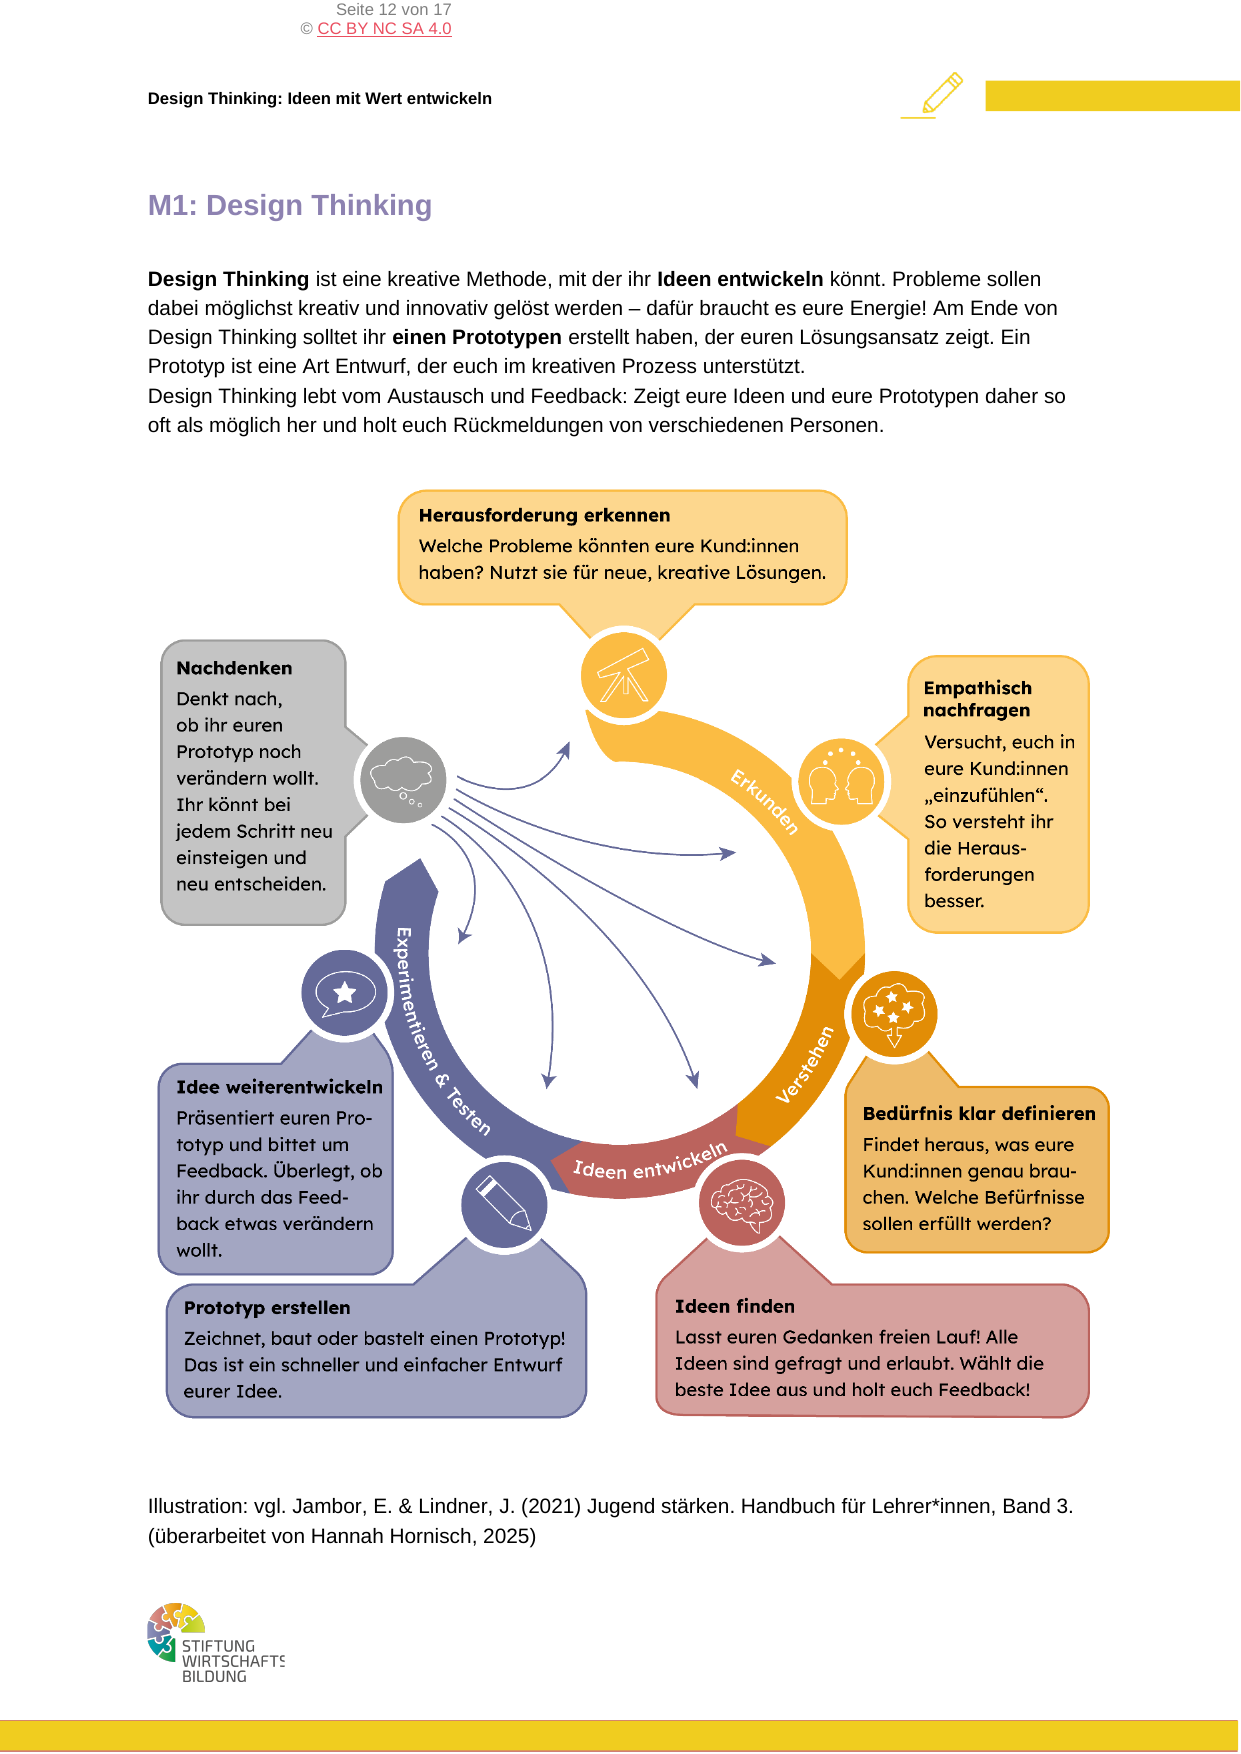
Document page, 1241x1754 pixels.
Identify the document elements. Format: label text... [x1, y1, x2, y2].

text Illustration: vgl. Jambor, E. & Lindner, J. (2021) Jugend stärken. Handbuch für Lehrer*innen, Band 3. (überarbeitet von Hannah Hornisch, 2025) [148, 1491, 1092, 1549]
picture [147, 438, 1123, 1462]
picture [898, 61, 965, 129]
text Design Thinking ist eine kreative Methode, mit der ihr Ideen entwickeln könnt. Probleme sollen dabei möglichst kreativ und innovativ gelöst werden – dafür braucht es eure Energie! Am Ende von Design Thinking solltet ihr einen Prototypen erstellt haben, der euren Lösungsansatz zeigt. Ein Prototyp ist eine Art Entwurf, der euch im kreativen Prozess unterstützt. [148, 263, 1092, 380]
picture [147, 1602, 285, 1682]
subtitle M1: Design Thinking [148, 188, 1092, 221]
text Design Thinking lebt vom Austausch und Feedback: Zeigt eure Ideen und eure Prototypen daher so oft als möglich her und holt euch Rückmeldungen von verschiedenen Personen. [148, 380, 1092, 438]
